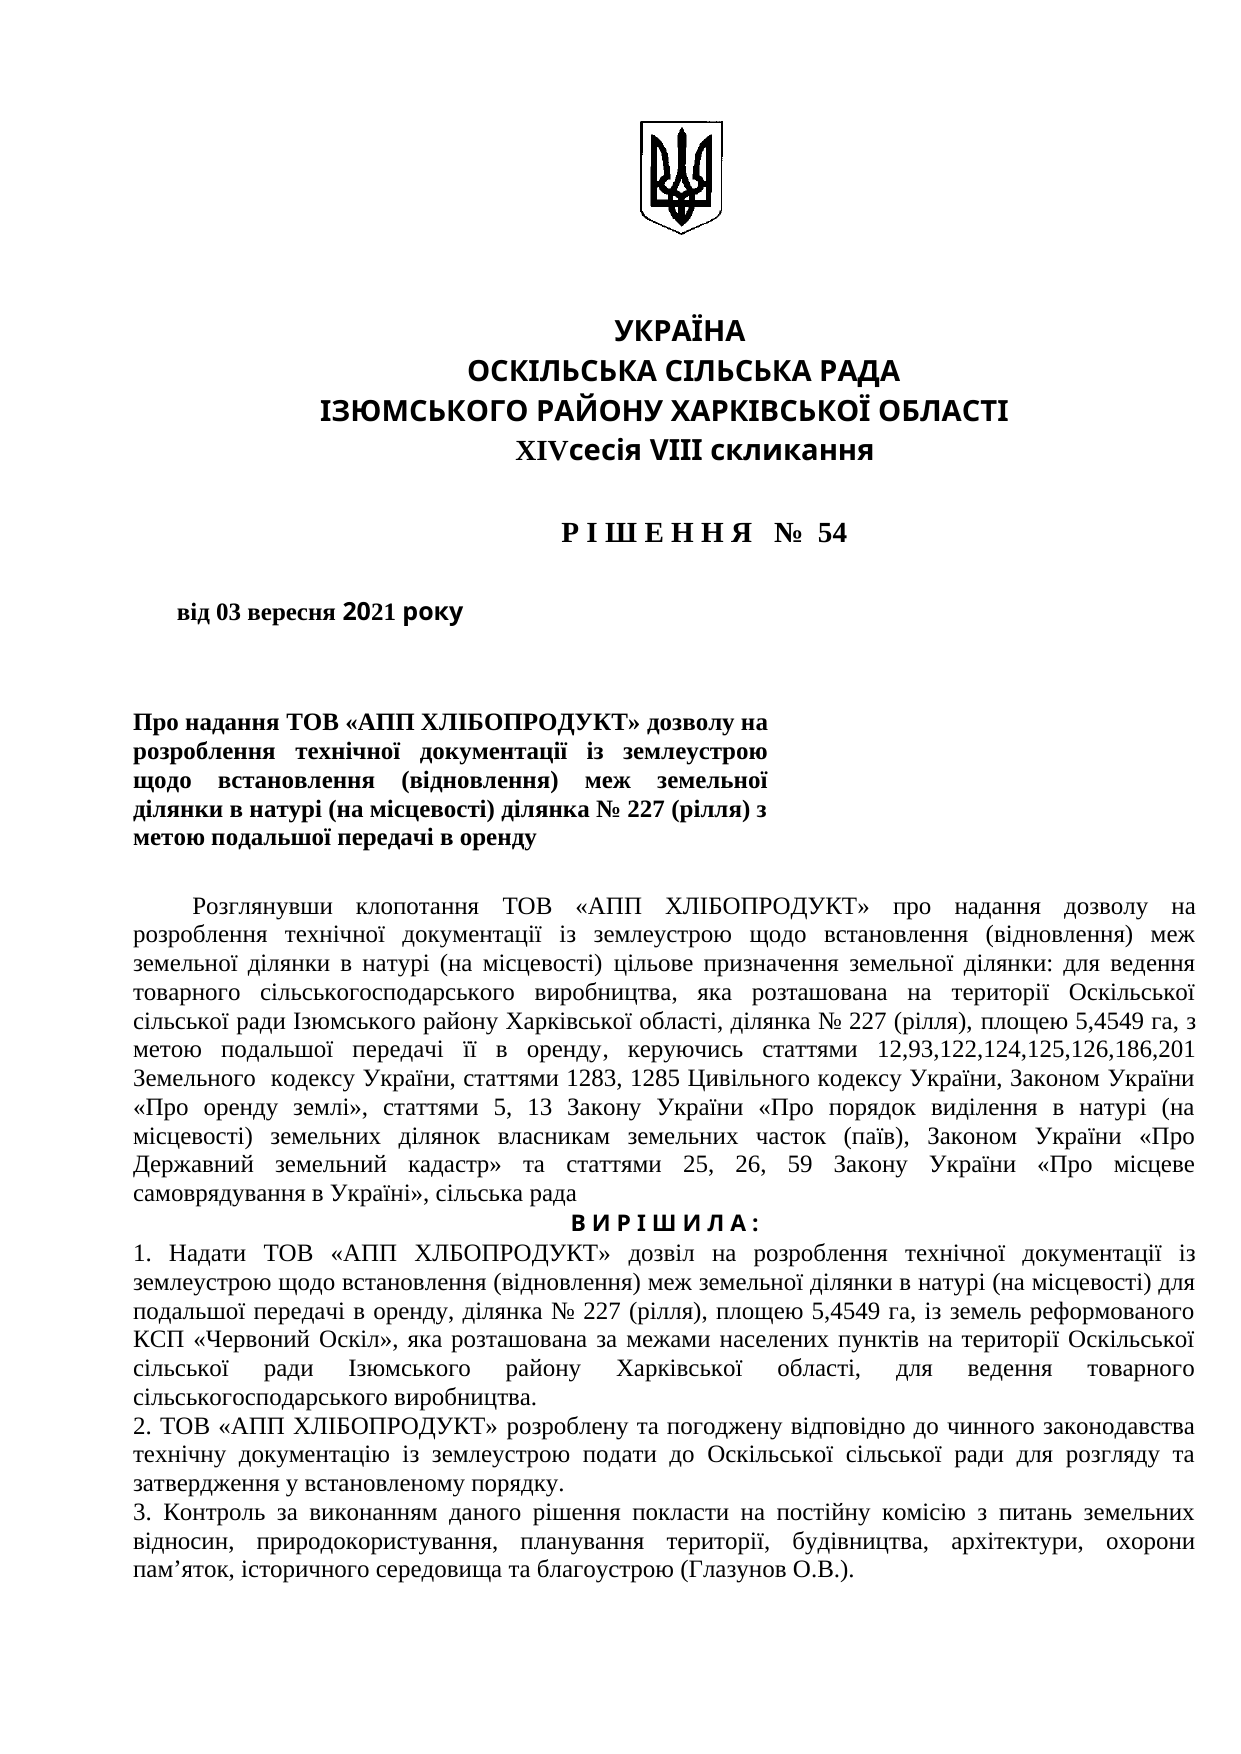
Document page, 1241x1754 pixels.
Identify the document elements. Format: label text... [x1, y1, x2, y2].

text 3. Контроль за виконанням даного рішення покласти на постійну комісію з питань земельних відносин, природокористування, планування території, будівництва, архітектури, охорони пам’яток, історичного середовища та благоустрою (Глазунов О.В.). [133, 1497, 1196, 1583]
text ОСКІЛЬСЬКА СІЛЬСЬКА РАДА [133, 350, 1196, 390]
text від 03 вересня 2021 року [133, 594, 1196, 628]
text В И Р І Ш И Л А : [133, 1207, 1196, 1238]
text 1. Надати ТОВ «АПП ХЛБОПРОДУКТ» дозвіл на розроблення технічної документації із землеустрою щодо встановлення (відновлення) меж земельної ділянки в натурі (на місцевості) для подальшої передачі в оренду, ділянка № 227 (рілля), площею 5,4549 га, із земель реформованого КСП «Червоний Оскіл», яка розташована за межами населених пунктів на території Оскільської сільської ради Ізюмського району Харківської області, для ведення товарного сільськогосподарського виробництва. [133, 1238, 1196, 1411]
text УКРАЇНА [133, 310, 1196, 350]
text 2. ТОВ «АПП ХЛІБОПРОДУКТ» розроблену та погоджену відповідно до чинного законодавства технічну документацію із землеустрою подати до Оскільської сільської ради для розгляду та затвердження у встановленому порядку. [133, 1411, 1196, 1497]
text Про надання ТОВ «АПП ХЛІБОПРОДУКТ» дозволу на розроблення технічної документації із землеустрою щодо встановлення (відновлення) меж земельної ділянки в натурі (на місцевості) ділянка № 227 (рілля) з метою подальшої передачі в оренду [133, 707, 768, 851]
text ІЗЮМСЬКОГО РАЙОНУ ХАРКІВСЬКОЇ ОБЛАСТІ [133, 390, 1196, 429]
text XIVсесія VІІІ скликання [133, 429, 1196, 469]
text Р І Ш Е Н Н Я № 54 [183, 515, 1196, 548]
table_header [144, 118, 1163, 310]
text Розглянувши клопотання ТОВ «АПП ХЛІБОПРОДУКТ» про надання дозволу на розроблення технічної документації із землеустрою щодо встановлення (відновлення) меж земельної ділянки в натурі (на місцевості) цільове призначення земельної ділянки: для ведення товарного сільськогосподарського виробництва, яка розташована на території Оскільської сільської ради Ізюмського району Харківської області, ділянка № 227 (рілля), площею 5,4549 га, з метою подальшої передачі її в оренду, керуючись статтями 12,93,122,124,125,126,186,201 Земельного кодексу України, статтями 1283, 1285 Цивільного кодексу України, Законом України «Про оренду землі», статтями 5, 13 Закону України «Про порядок виділення в натурі (на місцевості) земельних ділянок власникам земельних часток (паїв), Законом України «Про Державний земельний кадастр» та статтями 25, 26, 59 Закону України «Про місцеве самоврядування в Україні», сільська рада [133, 891, 1196, 1207]
